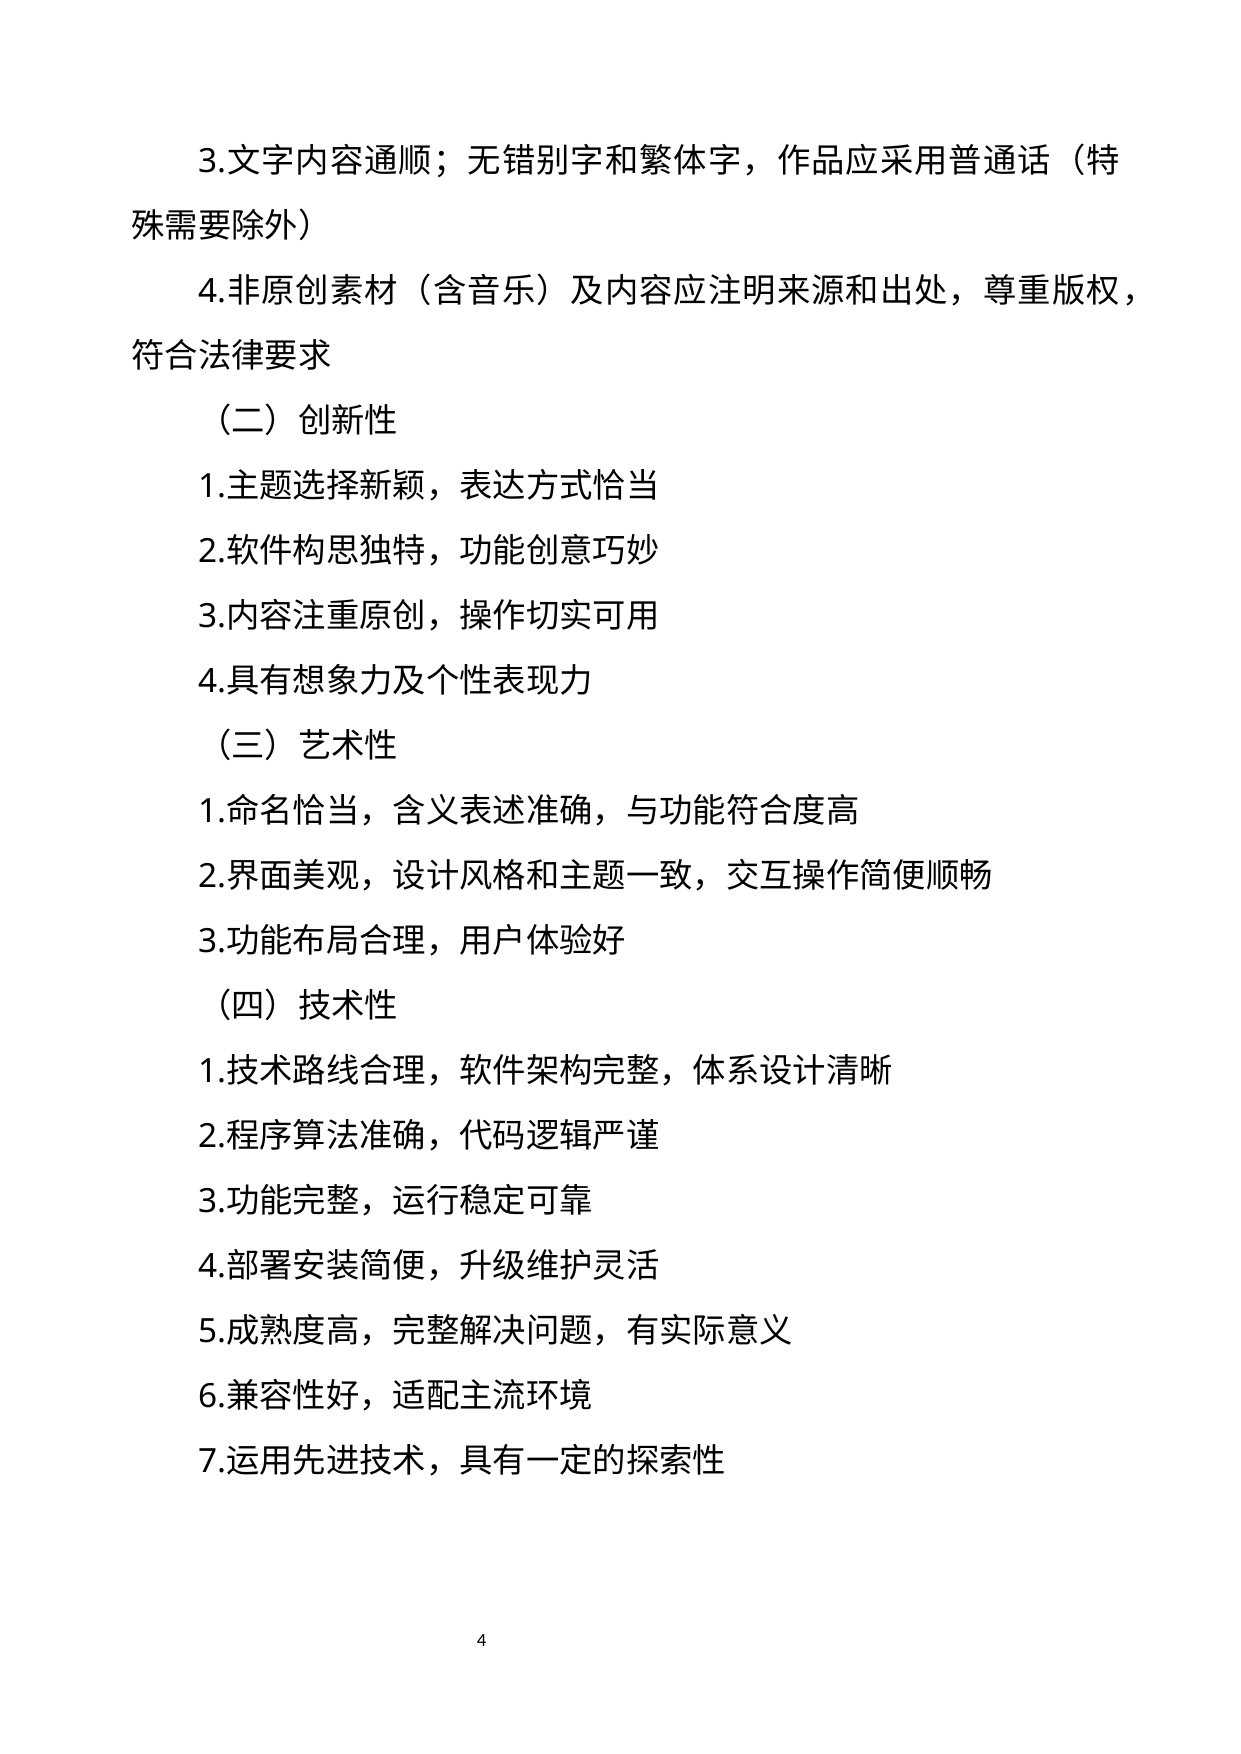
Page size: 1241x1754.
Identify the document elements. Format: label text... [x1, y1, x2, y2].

text 4.具有想象力及个性表现力 [131, 645, 1122, 710]
text 3.功能布局合理，用户体验好 [131, 905, 1122, 970]
text 1.命名恰当，含义表述准确，与功能符合度高 [131, 775, 1122, 840]
text （二）创新性 [131, 385, 1122, 450]
text 3.功能完整，运行稳定可靠 [131, 1165, 1122, 1230]
text （四）技术性 [131, 970, 1122, 1035]
text 4.非原创素材（含音乐）及内容应注明来源和出处，尊重版权，符合法律要求 [131, 255, 1122, 385]
text 3.内容注重原创，操作切实可用 [131, 580, 1122, 645]
text 2.软件构思独特，功能创意巧妙 [131, 515, 1122, 580]
text （三）艺术性 [131, 710, 1122, 775]
text 1.主题选择新颖，表达方式恰当 [131, 450, 1122, 515]
text 3.文字内容通顺；无错别字和繁体字，作品应采用普通话（特殊需要除外） [131, 125, 1122, 255]
text 4.部署安装简便，升级维护灵活 [131, 1230, 1122, 1295]
text 7.运用先进技术，具有一定的探索性 [131, 1425, 1122, 1490]
text 2.程序算法准确，代码逻辑严谨 [131, 1100, 1122, 1165]
text 1.技术路线合理，软件架构完整，体系设计清晰 [131, 1035, 1122, 1100]
text 5.成熟度高，完整解决问题，有实际意义 [131, 1295, 1122, 1360]
text 6.兼容性好，适配主流环境 [131, 1360, 1122, 1425]
text 2.界面美观，设计风格和主题一致，交互操作简便顺畅 [131, 840, 1122, 905]
